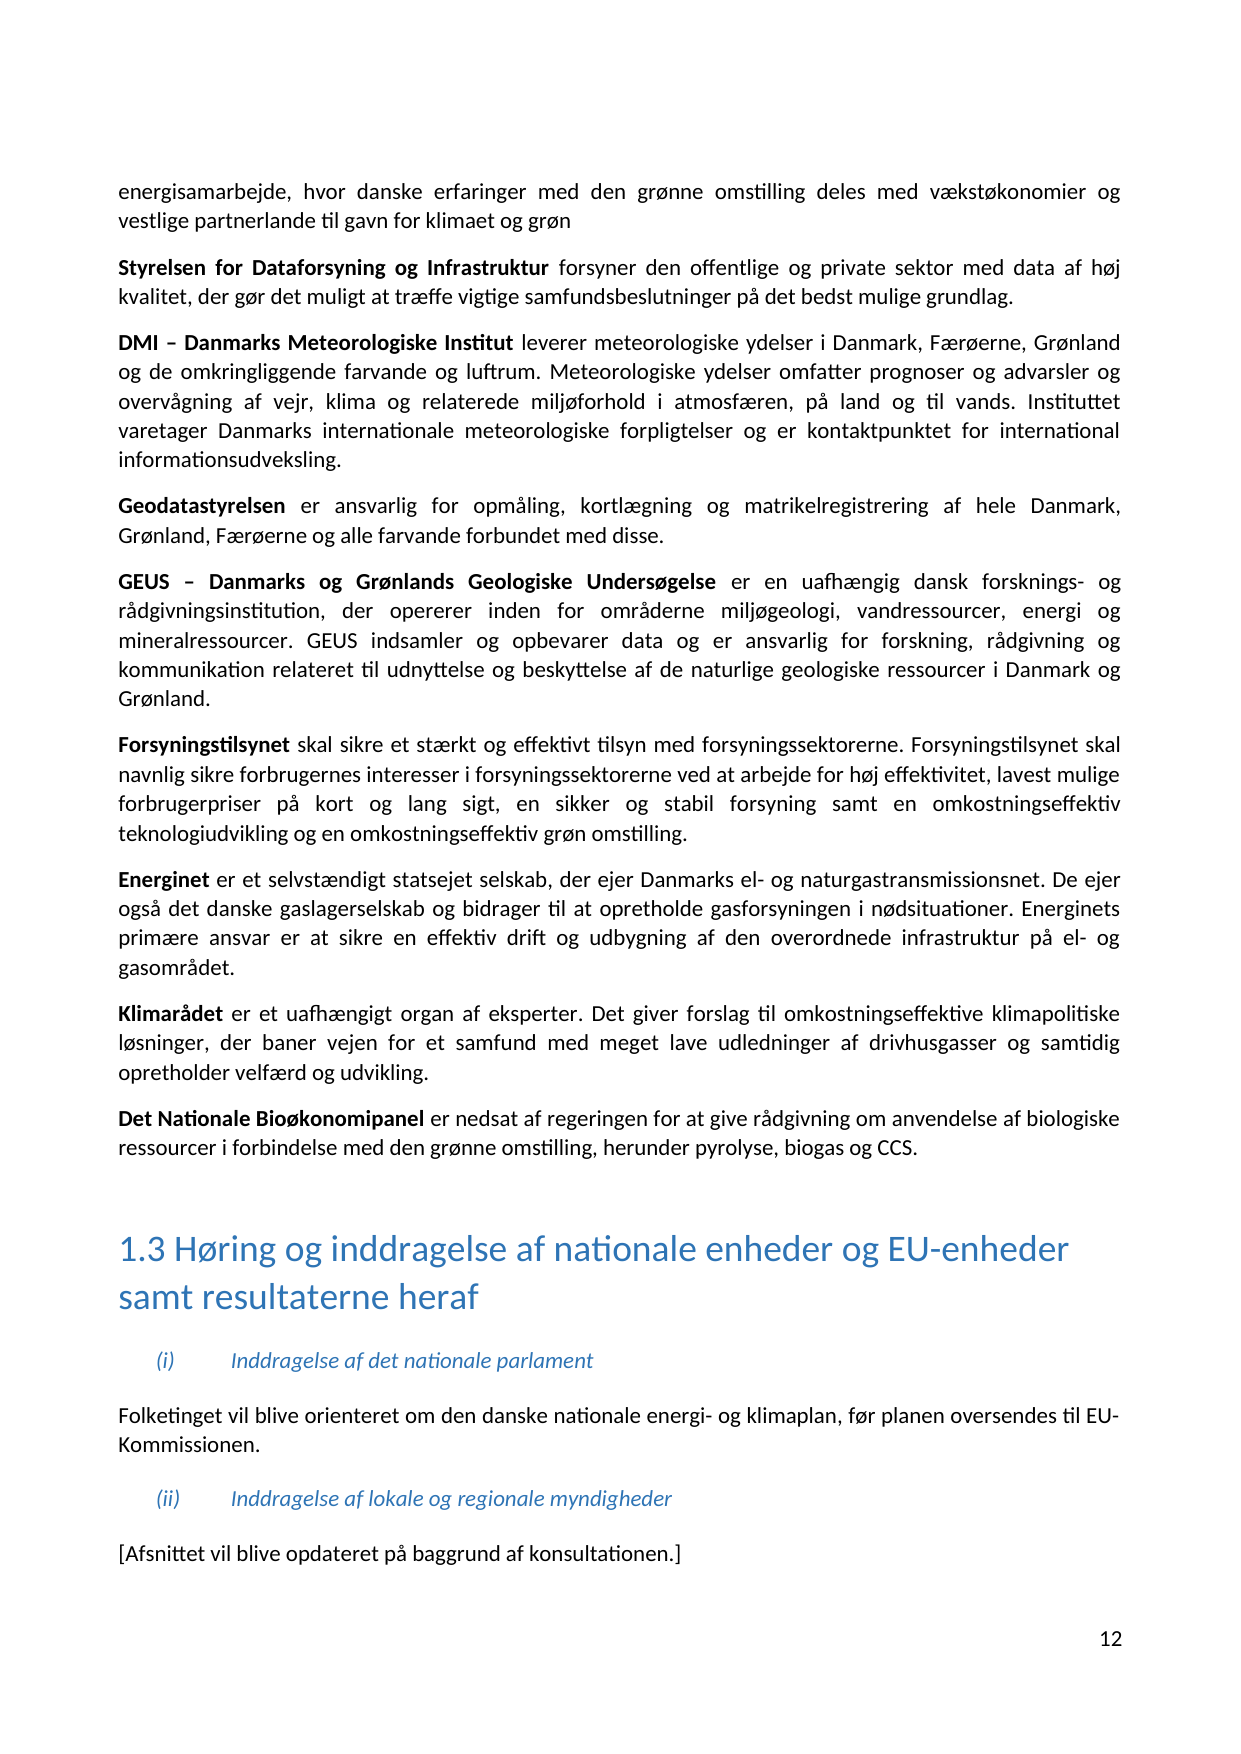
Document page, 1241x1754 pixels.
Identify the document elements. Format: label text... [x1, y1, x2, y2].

text [Afsnittet vil blive opdateret på baggrund af konsultationen.] [118, 1539, 1122, 1567]
subtitle Inddragelse af lokale og regionale myndigheder [156, 1484, 1122, 1512]
text Klimarådet er et uafhængigt organ af eksperter. Det giver forslag til omkostningseffektive klimapolitiske løsninger, der baner vejen for et samfund med meget lave udledninger af drivhusgasser og samtidig opretholder velfærd og udvikling. [118, 999, 1122, 1086]
text GEUS – Danmarks og Grønlands Geologiske Undersøgelse er en uafhængig dansk forsknings- og rådgivningsinstitution, der opererer inden for områderne miljøgeologi, vandressourcer, energi og mineralressourcer. GEUS indsamler og opbevarer data og er ansvarlig for forskning, rådgivning og kommunikation relateret til udnyttelse og beskyttelse af de naturlige geologiske ressourcer i Danmark og Grønland. [118, 567, 1122, 712]
text Det Nationale Bioøkonomipanel er nedsat af regeringen for at give rådgivning om anvendelse af biologiske ressourcer i forbindelse med den grønne omstilling, herunder pyrolyse, biogas og CCS. [118, 1104, 1122, 1161]
subtitle 1.3 Høring og inddragelse af nationale enheder og EU-enheder samt resultaterne heraf [118, 1225, 1122, 1319]
text DMI – Danmarks Meteorologiske Institut leverer meteorologiske ydelser i Danmark, Færøerne, Grønland og de omkringliggende farvande og luftrum. Meteorologiske ydelser omfatter prognoser og advarsler og overvågning af vejr, klima og relaterede miljøforhold i atmosfæren, på land og til vands. Instituttet varetager Danmarks internationale meteorologiske forpligtelser og er kontaktpunktet for international informationsudveksling. [118, 328, 1122, 473]
text Forsyningstilsynet skal sikre et stærkt og effektivt tilsyn med forsyningssektorerne. Forsyningstilsynet skal navnlig sikre forbrugernes interesser i forsyningssektorerne ved at arbejde for høj effektivitet, lavest mulige forbrugerpriser på kort og lang sigt, en sikker og stabil forsyning samt en omkostningseffektiv teknologiudvikling og en omkostningseffektiv grøn omstilling. [118, 731, 1122, 847]
text Folketinget vil blive orienteret om den danske nationale energi- og klimaplan, før planen oversendes til EU-Kommissionen. [118, 1401, 1122, 1458]
text Styrelsen for Dataforsyning og Infrastruktur forsyner den offentlige og private sektor med data af høj kvalitet, der gør det muligt at træffe vigtige samfundsbeslutninger på det bedst mulige grundlag. [118, 253, 1122, 310]
subtitle Inddragelse af det nationale parlament [156, 1346, 1122, 1374]
text Geodatastyrelsen er ansvarlig for opmåling, kortlægning og matrikelregistrering af hele Danmark, Grønland, Færøerne og alle farvande forbundet med disse. [118, 492, 1122, 549]
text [118, 177, 1122, 234]
text Energinet er et selvstændigt statsejet selskab, der ejer Danmarks el- og naturgastransmissionsnet. De ejer også det danske gaslagerselskab og bidrager til at opretholde gasforsyningen i nødsituationer. Energinets primære ansvar er at sikre en effektiv drift og udbygning af den overordnede infrastruktur på el- og gasområdet. [118, 865, 1122, 981]
